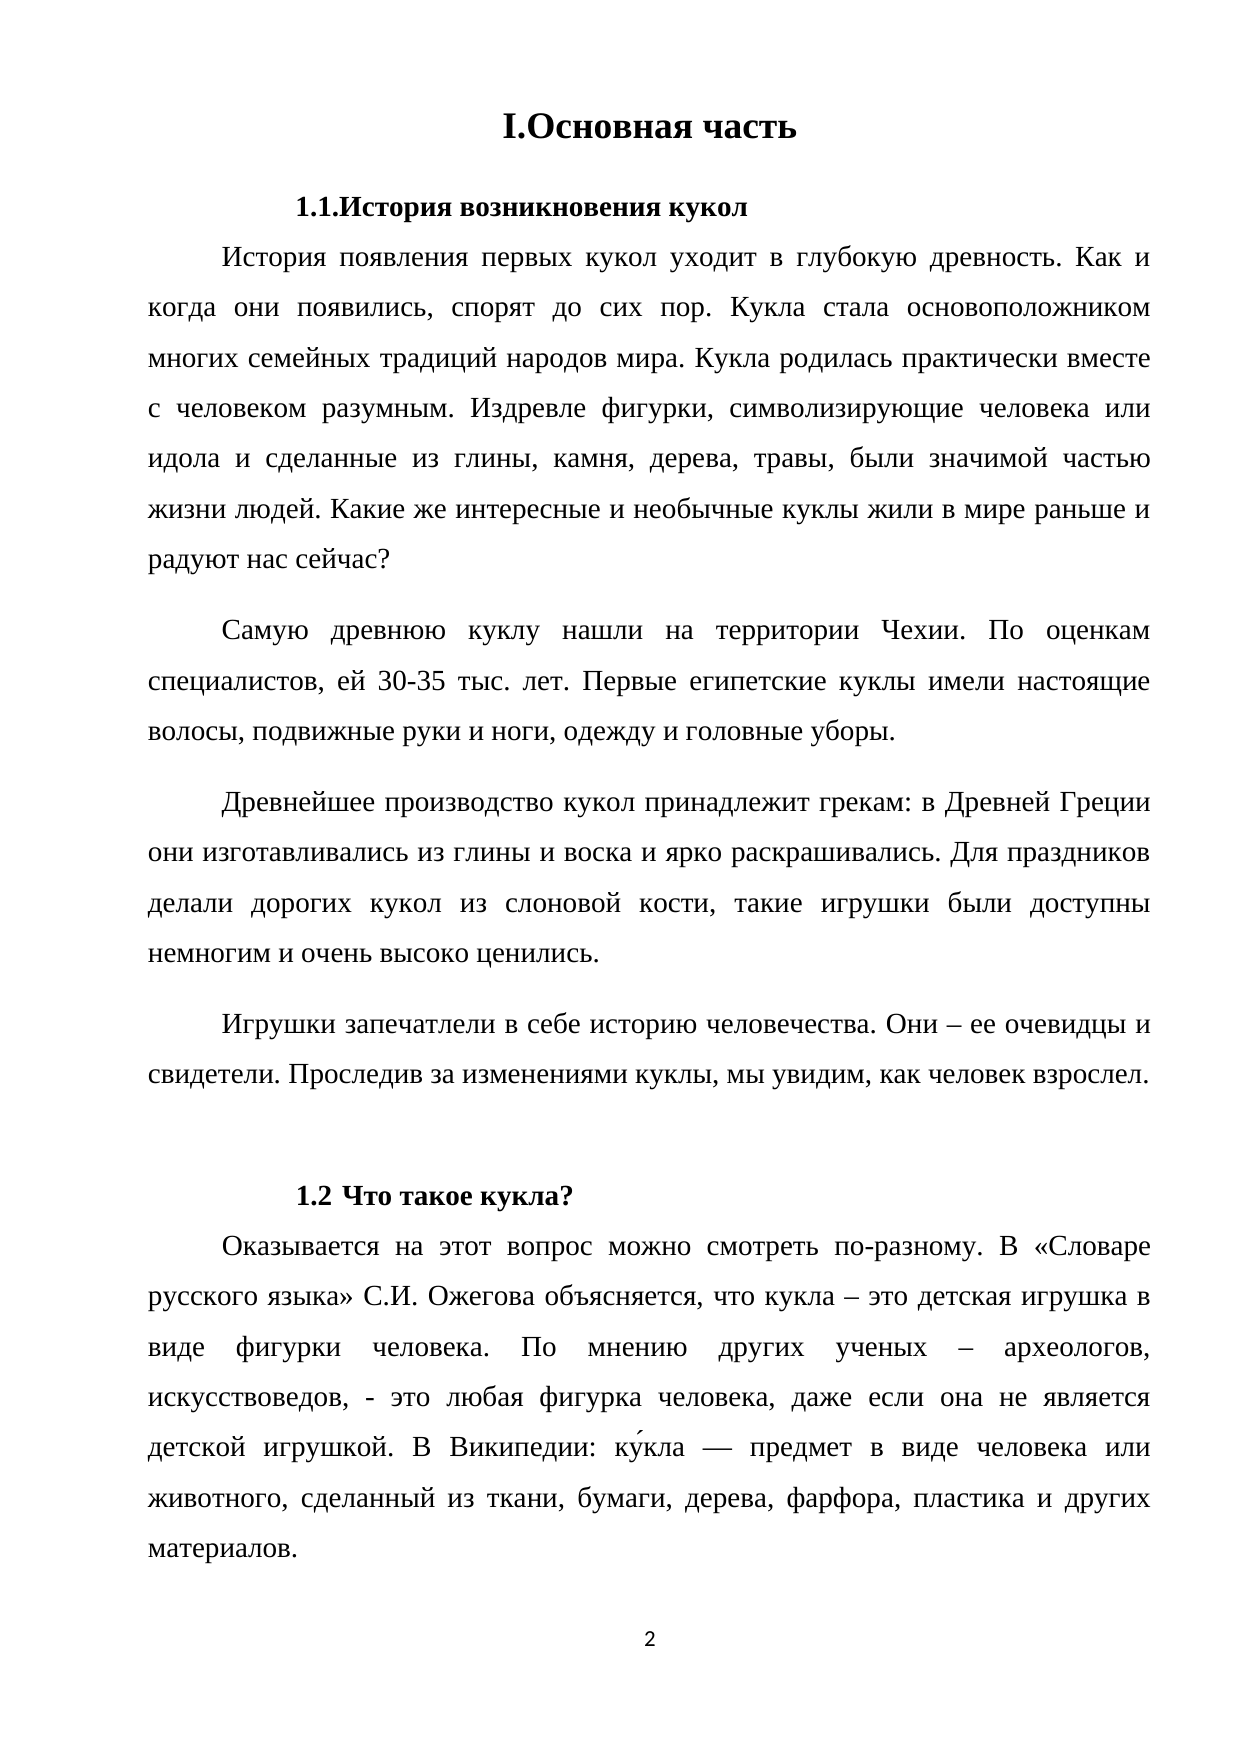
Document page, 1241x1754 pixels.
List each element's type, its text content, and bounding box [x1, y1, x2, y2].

text Самую древнюю куклу нашли на территории Чехии. По оценкам специалистов, ей 30-35 тыс. лет. Первые египетские куклы имели настоящие волосы, подвижные руки и ноги, одежду и головные уборы. [148, 612, 1152, 746]
text История появления первых кукол уходит в глубокую древность. Как и когда они появились, спорят до сих пор. Кукла стала основоположником многих семейных традиций народов мира. Кукла родилась практически вместе с человеком разумным. Издревле фигурки, символизирующие человека или идола и сделанные из глины, камня, дерева, травы, были значимой частью жизни людей. Какие же интересные и необычные куклы жили в мире раньше и радуют нас сейчас? [148, 239, 1152, 575]
text Древнейшее производство кукол принадлежит грекам: в Древней Греции они изготавливались из глины и воска и ярко раскрашивались. Для праздников делали дорогих кукол из слоновой кости, такие игрушки были доступны немногим и очень высоко ценились. [148, 784, 1152, 968]
list Оказывается на этот вопрос можно смотреть по-разному. В «Словаре русского языка» С.И. Ожегова объясняется, что кукла – это детская игрушка в виде фигурки человека. По мнению других ученых – археологов, искусствоведов, - это любая фигурка человека, даже если она не является детской игрушкой. В Википедии: ку́кла — предмет в виде человека или животного, сделанный из ткани, бумаги, дерева, фарфора, пластика и других материалов. [148, 1228, 1152, 1564]
text I.Основная часть [148, 103, 1152, 147]
list Что такое кукла? [296, 1178, 1152, 1211]
text 1.1.История возникновения кукол [221, 189, 1152, 222]
text Игрушки запечатлели в себе историю человечества. Они – ее очевидцы и свидетели. Проследив за изменениями куклы, мы увидим, как человек взрослел. [148, 1006, 1152, 1090]
